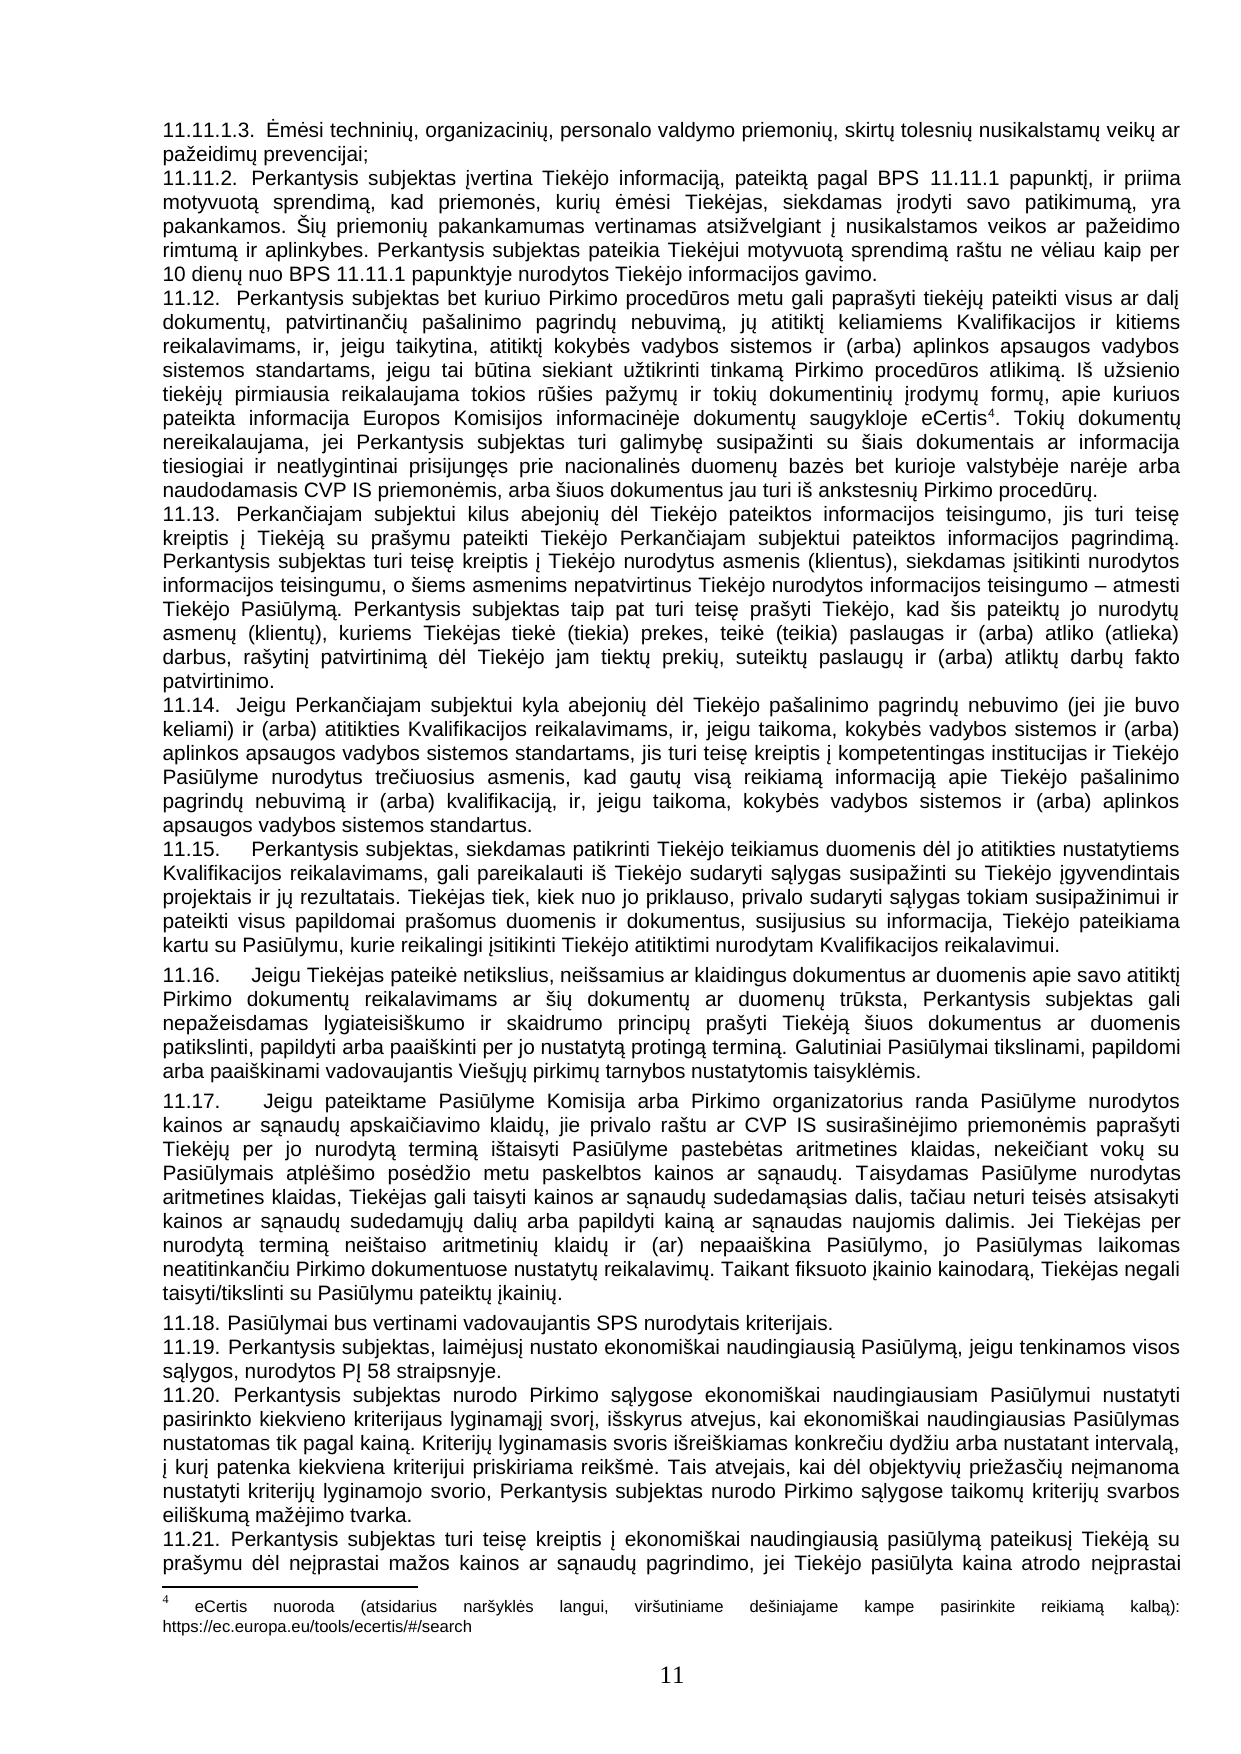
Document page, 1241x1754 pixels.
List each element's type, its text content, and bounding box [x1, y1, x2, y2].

list Pasiūlymai bus vertinami vadovaujantis SPS nurodytais kriterijais. [162, 1311, 1181, 1335]
list Perkantysis subjektas, siekdamas patikrinti Tiekėjo teikiamus duomenis dėl jo atitikties nustatytiems Kvalifikacijos reikalavimams, gali pareikalauti iš Tiekėjo sudaryti sąlygas susipažinti su Tiekėjo įgyvendintais projektais ir jų rezultatais. Tiekėjas tiek, kiek nuo jo priklauso, privalo sudaryti sąlygas tokiam susipažinimui ir pateikti visus papildomai prašomus duomenis ir dokumentus, susijusius su informacija, Tiekėjo pateikiama kartu su Pasiūlymu, kurie reikalingi įsitikinti Tiekėjo atitiktimi nurodytam Kvalifikacijos reikalavimui. [162, 837, 1181, 957]
list Perkančiajam subjektui kilus abejonių dėl Tiekėjo pateiktos informacijos teisingumo, jis turi teisę kreiptis į Tiekėją su prašymu pateikti Tiekėjo Perkančiajam subjektui pateiktos informacijos pagrindimą. Perkantysis subjektas turi teisę kreiptis į Tiekėjo nurodytus asmenis (klientus), siekdamas įsitikinti nurodytos informacijos teisingumu, o šiems asmenims nepatvirtinus Tiekėjo nurodytos informacijos teisingumo – atmesti Tiekėjo Pasiūlymą. Perkantysis subjektas taip pat turi teisę prašyti Tiekėjo, kad šis pateiktų jo nurodytų asmenų (klientų), kuriems Tiekėjas tiekė (tiekia) prekes, teikė (teikia) paslaugas ir (arba) atliko (atlieka) darbus, rašytinį patvirtinimą dėl Tiekėjo jam tiektų prekių, suteiktų paslaugų ir (arba) atliktų darbų fakto patvirtinimo. [162, 501, 1181, 693]
list Perkantysis subjektas įvertina Tiekėjo informaciją, pateiktą pagal BPS 11.11.1 papunktį, ir priima motyvuotą sprendimą, kad priemonės, kurių ėmėsi Tiekėjas, siekdamas įrodyti savo patikimumą, yra pakankamos. Šių priemonių pakankamumas vertinamas atsižvelgiant į nusikalstamos veikos ar pažeidimo rimtumą ir aplinkybes. Perkantysis subjektas pateikia Tiekėjui motyvuotą sprendimą raštu ne vėliau kaip per 10 dienų nuo BPS 11.11.1 papunktyje nurodytos Tiekėjo informacijos gavimo. [162, 166, 1181, 286]
list Jeigu Tiekėjas pateikė netikslius, neišsamius ar klaidingus dokumentus ar duomenis apie savo atitiktį Pirkimo dokumentų reikalavimams ar šių dokumentų ar duomenų trūksta, Perkantysis subjektas gali nepažeisdamas lygiateisiškumo ir skaidrumo principų prašyti Tiekėją šiuos dokumentus ar duomenis patikslinti, papildyti arba paaiškinti per jo nustatytą protingą terminą. Galutiniai Pasiūlymai tikslinami, papildomi arba paaiškinami vadovaujantis Viešųjų pirkimų tarnybos nustatytomis taisyklėmis. [162, 963, 1181, 1083]
list Perkantysis subjektas bet kuriuo Pirkimo procedūros metu gali paprašyti tiekėjų pateikti visus ar dalį dokumentų, patvirtinančių pašalinimo pagrindų nebuvimą, jų atitiktį keliamiems Kvalifikacijos ir kitiems reikalavimams, ir, jeigu taikytina, atitiktį kokybės vadybos sistemos ir (arba) aplinkos apsaugos vadybos sistemos standartams, jeigu tai būtina siekiant užtikrinti tinkamą Pirkimo procedūros atlikimą. Iš užsienio tiekėjų pirmiausia reikalaujama tokios rūšies pažymų ir tokių dokumentinių įrodymų formų, apie kuriuos pateikta informacija Europos Komisijos informacinėje dokumentų saugykloje eCertis. Tokių dokumentų nereikalaujama, jei Perkantysis subjektas turi galimybę susipažinti su šiais dokumentais ar informacija tiesiogiai ir neatlygintinai prisijungęs prie nacionalinės duomenų bazės bet kurioje valstybėje narėje arba naudodamasis CVP IS priemonėmis, arba šiuos dokumentus jau turi iš ankstesnių Pirkimo procedūrų. [162, 286, 1181, 501]
list Jeigu pateiktame Pasiūlyme Komisija arba Pirkimo organizatorius randa Pasiūlyme nurodytos kainos ar sąnaudų apskaičiavimo klaidų, jie privalo raštu ar CVP IS susirašinėjimo priemonėmis paprašyti Tiekėjų per jo nurodytą terminą ištaisyti Pasiūlyme pastebėtas aritmetines klaidas, nekeičiant vokų su Pasiūlymais atplėšimo posėdžio metu paskelbtos kainos ar sąnaudų. Taisydamas Pasiūlyme nurodytas aritmetines klaidas, Tiekėjas gali taisyti kainos ar sąnaudų sudedamąsias dalis, tačiau neturi teisės atsisakyti kainos ar sąnaudų sudedamųjų dalių arba papildyti kainą ar sąnaudas naujomis dalimis. Jei Tiekėjas per nurodytą terminą neištaiso aritmetinių klaidų ir (ar) nepaaiškina Pasiūlymo, jo Pasiūlymas laikomas neatitinkančiu Pirkimo dokumentuose nustatytų reikalavimų. Taikant fiksuoto įkainio kainodarą, Tiekėjas negali taisyti/tikslinti su Pasiūlymu pateiktų įkainių. [162, 1089, 1181, 1304]
list Jeigu Perkančiajam subjektui kyla abejonių dėl Tiekėjo pašalinimo pagrindų nebuvimo (jei jie buvo keliami) ir (arba) atitikties Kvalifikacijos reikalavimams, ir, jeigu taikoma, kokybės vadybos sistemos ir (arba) aplinkos apsaugos vadybos sistemos standartams, jis turi teisę kreiptis į kompetentingas institucijas ir Tiekėjo Pasiūlyme nurodytus trečiuosius asmenis, kad gautų visą reikiamą informaciją apie Tiekėjo pašalinimo pagrindų nebuvimą ir (arba) kvalifikaciją, ir, jeigu taikoma, kokybės vadybos sistemos ir (arba) aplinkos apsaugos vadybos sistemos standartus. [162, 693, 1181, 837]
list Ėmėsi techninių, organizacinių, personalo valdymo priemonių, skirtų tolesnių nusikalstamų veikų ar pažeidimų prevencijai; [162, 118, 1181, 166]
list Perkantysis subjektas nurodo Pirkimo sąlygose ekonomiškai naudingiausiam Pasiūlymui nustatyti pasirinkto kiekvieno kriterijaus lyginamąjį svorį, išskyrus atvejus, kai ekonomiškai naudingiausias Pasiūlymas nustatomas tik pagal kainą. Kriterijų lyginamasis svoris išreiškiamas konkrečiu dydžiu arba nustatant intervalą, į kurį patenka kiekviena kriterijui priskiriama reikšmė. Tais atvejais, kai dėl objektyvių priežasčių neįmanoma nustatyti kriterijų lyginamojo svorio, Perkantysis subjektas nurodo Pirkimo sąlygose taikomų kriterijų svarbos eiliškumą mažėjimo tvarka. [162, 1383, 1181, 1526]
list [162, 1526, 1181, 1574]
list Perkantysis subjektas, laimėjusį nustato ekonomiškai naudingiausią Pasiūlymą, jeigu tenkinamos visos sąlygos, nurodytos PĮ 58 straipsnyje. [162, 1335, 1181, 1383]
